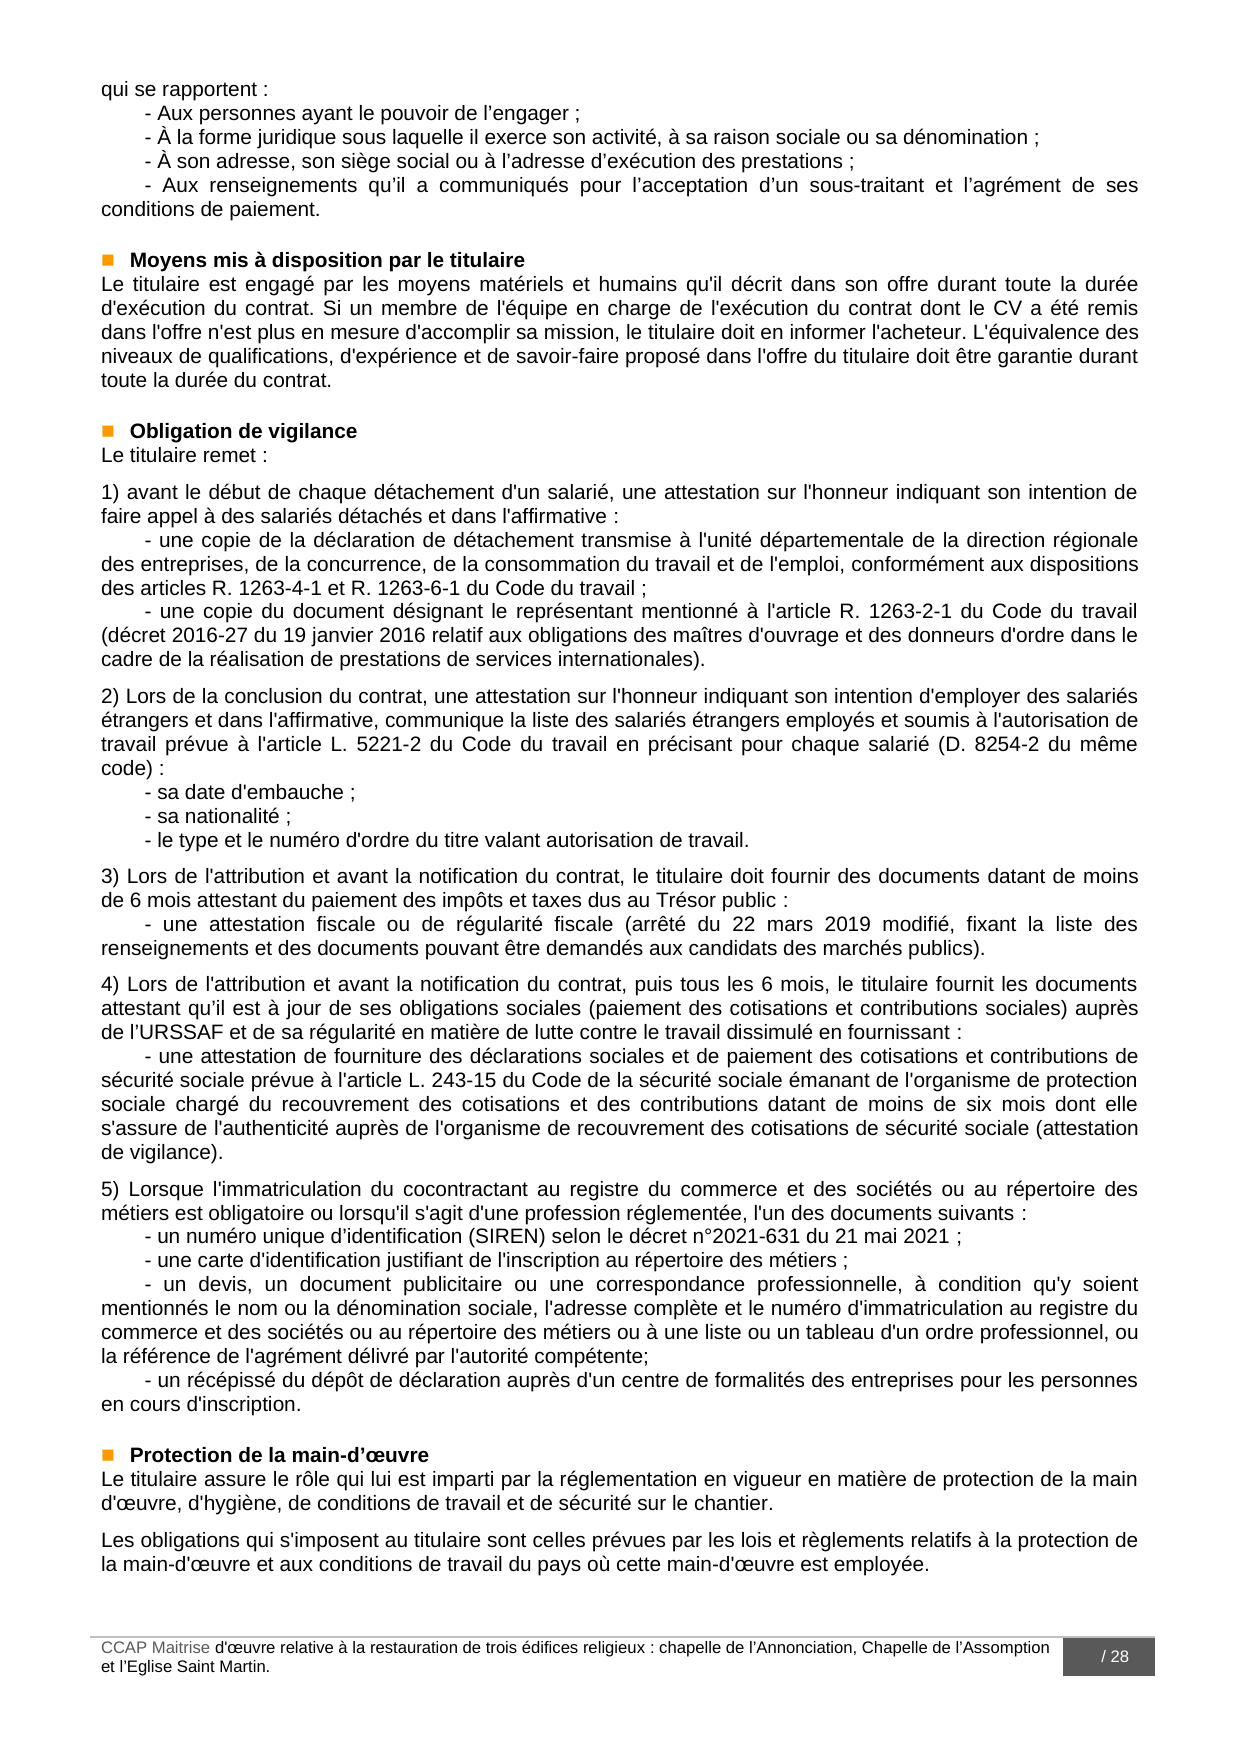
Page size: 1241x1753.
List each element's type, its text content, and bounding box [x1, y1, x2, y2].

text - sa date d'embauche ; [101, 779, 1140, 803]
text 3) Lors de l'attribution et avant la notification du contrat, le titulaire doit fournir des documents datant de moins de 6 mois attestant du paiement des impôts et taxes dus au Trésor public : [101, 864, 1140, 912]
text 1) avant le début de chaque détachement d'un salarié, une attestation sur l'honneur indiquant son intention de faire appel à des salariés détachés et dans l'affirmative : [101, 479, 1140, 527]
text - une carte d'identification justifiant de l'inscription au répertoire des métiers ; [101, 1248, 1140, 1272]
text 2) Lors de la conclusion du contrat, une attestation sur l'honneur indiquant son intention d'employer des salariés étrangers et dans l'affirmative, communique la liste des salariés étrangers employés et soumis à l'autorisation de travail prévue à l'article L. 5221-2 du Code du travail en précisant pour chaque salarié (D. 8254-2 du même code) : [101, 684, 1140, 779]
text ■ Obligation de vigilance [101, 417, 1140, 443]
text Le titulaire assure le rôle qui lui est imparti par la réglementation en vigueur en matière de protection de la main d'œuvre, d'hygiène, de conditions de travail et de sécurité sur le chantier. [101, 1467, 1140, 1515]
text - une attestation fiscale ou de régularité fiscale (arrêté du 22 mars 2019 modifié, fixant la liste des renseignements et des documents pouvant être demandés aux candidats des marchés publics). [101, 912, 1140, 960]
text 5) Lorsque l'immatriculation du cocontractant au registre du commerce et des sociétés ou au répertoire des métiers est obligatoire ou lorsqu'il s'agit d'une profession réglementée, l'un des documents suivants : [101, 1176, 1140, 1224]
text ■ Protection de la main-d’œuvre [101, 1441, 1140, 1467]
text - un devis, un document publicitaire ou une correspondance professionnelle, à condition qu'y soient mentionnés le nom ou la dénomination sociale, l'adresse complète et le numéro d'immatriculation au registre du commerce et des sociétés ou au répertoire des métiers ou à une liste ou un tableau d'un ordre professionnel, ou la référence de l'agrément délivré par l'autorité compétente; [101, 1272, 1140, 1368]
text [101, 77, 1140, 101]
text - Aux renseignements qu’il a communiqués pour l’acceptation d’un sous-traitant et l’agrément de ses conditions de paiement. [101, 173, 1140, 221]
text - sa nationalité ; [101, 803, 1140, 827]
text - une attestation de fourniture des déclarations sociales et de paiement des cotisations et contributions de sécurité sociale prévue à l'article L. 243-15 du Code de la sécurité sociale émanant de l'organisme de protection sociale chargé du recouvrement des cotisations et des contributions datant de moins de six mois dont elle s'assure de l'authenticité auprès de l'organisme de recouvrement des cotisations de sécurité sociale (attestation de vigilance). [101, 1044, 1140, 1164]
text - À son adresse, son siège social ou à l’adresse d’exécution des prestations ; [101, 149, 1140, 173]
text - le type et le numéro d'ordre du titre valant autorisation de travail. [101, 827, 1140, 851]
text - Aux personnes ayant le pouvoir de l’engager ; [101, 101, 1140, 125]
text Le titulaire remet : [101, 443, 1140, 467]
text - un récépissé du dépôt de déclaration auprès d'un centre de formalités des entreprises pour les personnes en cours d'inscription. [101, 1368, 1140, 1416]
text ■ Moyens mis à disposition par le titulaire [101, 246, 1140, 272]
text Les obligations qui s'imposent au titulaire sont celles prévues par les lois et règlements relatifs à la protection de la main-d'œuvre et aux conditions de travail du pays où cette main-d'œuvre est employée. [101, 1528, 1140, 1576]
text - une copie du document désignant le représentant mentionné à l'article R. 1263-2-1 du Code du travail (décret 2016-27 du 19 janvier 2016 relatif aux obligations des maîtres d'ouvrage et des donneurs d'ordre dans le cadre de la réalisation de prestations de services internationales). [101, 599, 1140, 671]
text - une copie de la déclaration de détachement transmise à l'unité départementale de la direction régionale des entreprises, de la concurrence, de la consommation du travail et de l'emploi, conformément aux dispositions des articles R. 1263-4-1 et R. 1263-6-1 du Code du travail ; [101, 527, 1140, 599]
text Le titulaire est engagé par les moyens matériels et humains qu'il décrit dans son offre durant toute la durée d'exécution du contrat. Si un membre de l'équipe en charge de l'exécution du contrat dont le CV a été remis dans l'offre n'est plus en mesure d'accomplir sa mission, le titulaire doit en informer l'acheteur. L'équivalence des niveaux de qualifications, d'expérience et de savoir-faire proposé dans l'offre du titulaire doit être garantie durant toute la durée du contrat. [101, 272, 1140, 392]
text 4) Lors de l'attribution et avant la notification du contrat, puis tous les 6 mois, le titulaire fournit les documents attestant qu’il est à jour de ses obligations sociales (paiement des cotisations et contributions sociales) auprès de l’URSSAF et de sa régularité en matière de lutte contre le travail dissimulé en fournissant : [101, 972, 1140, 1044]
text - À la forme juridique sous laquelle il exerce son activité, à sa raison sociale ou sa dénomination ; [101, 125, 1140, 149]
text - un numéro unique d’identification (SIREN) selon le décret n°2021-631 du 21 mai 2021 ; [101, 1224, 1140, 1248]
